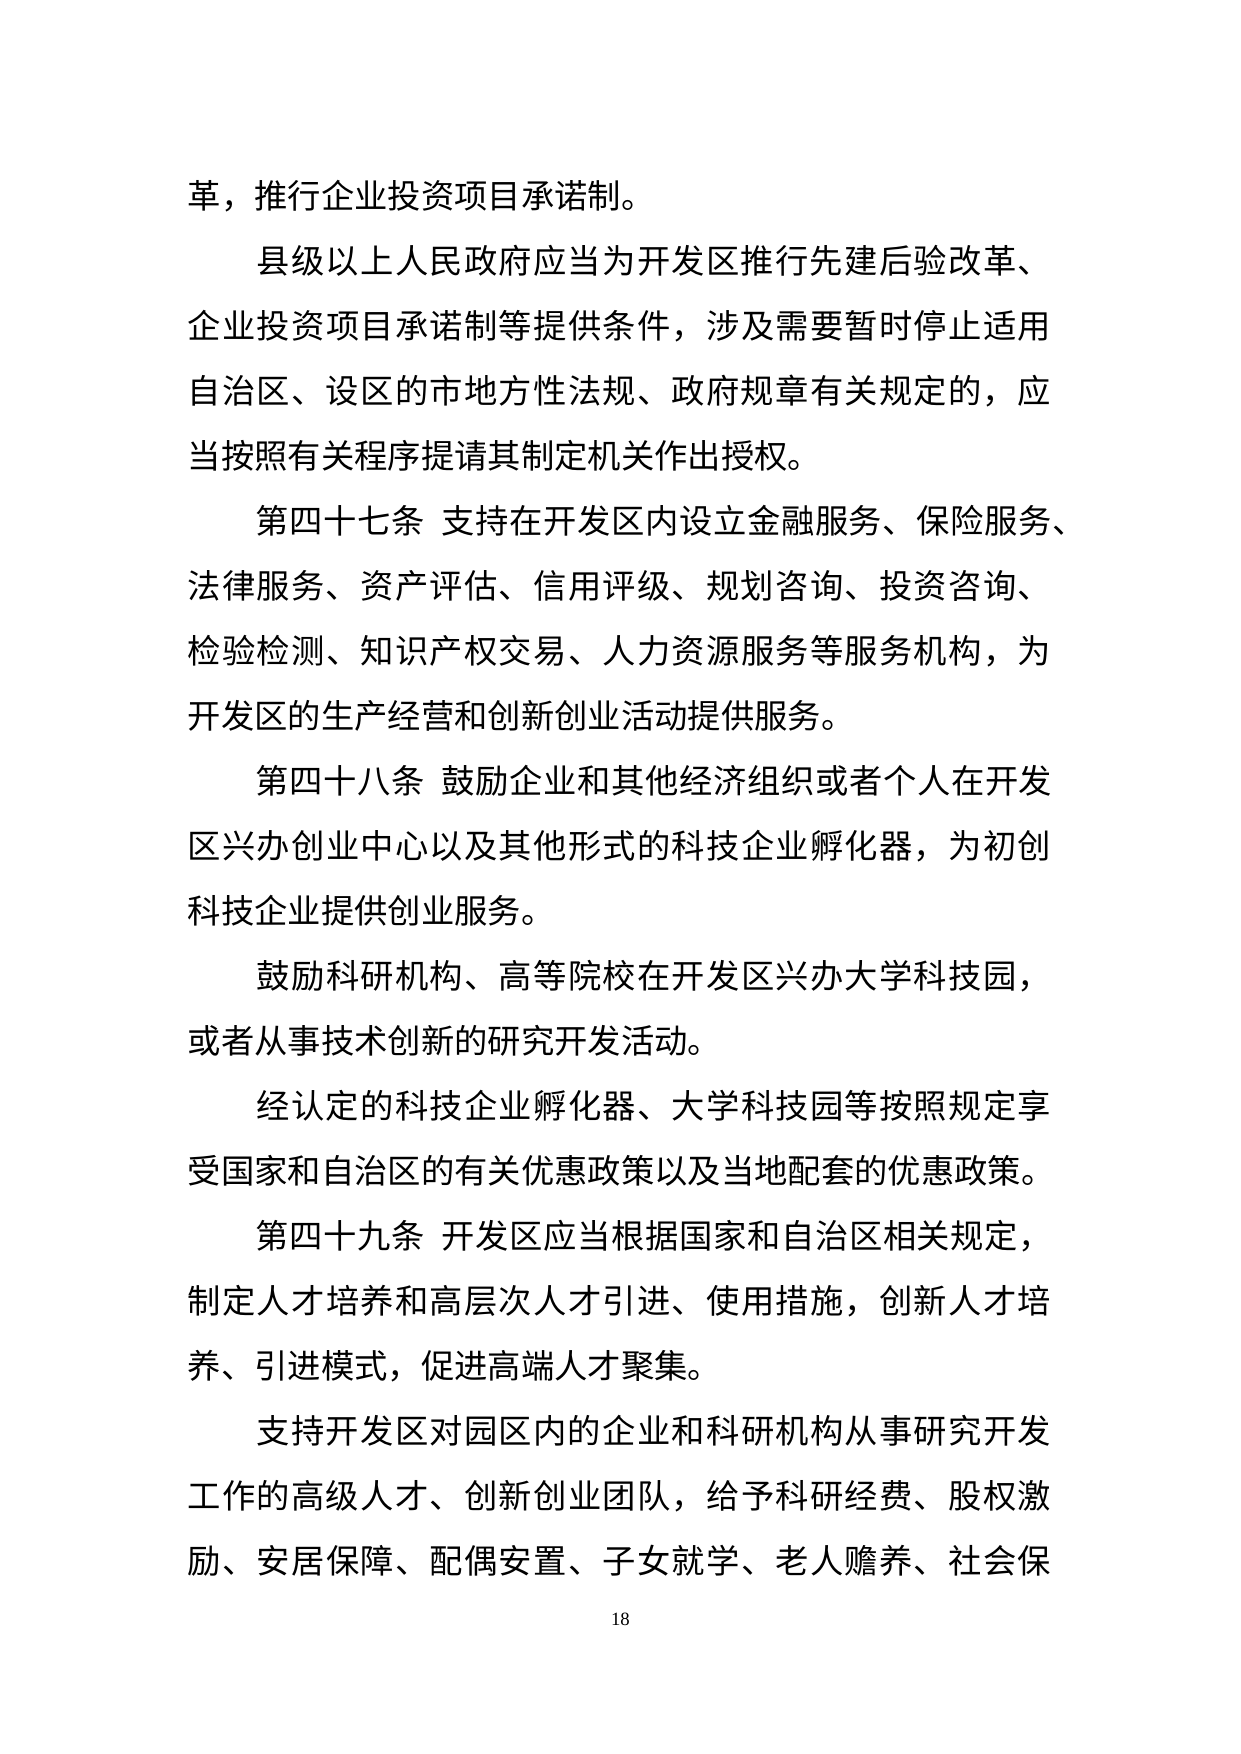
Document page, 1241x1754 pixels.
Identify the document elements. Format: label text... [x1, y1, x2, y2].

text 县级以上人民政府应当为开发区推行先建后验改革、企业投资项目承诺制等提供条件，涉及需要暂时停止适用自治区、设区的市地方性法规、政府规章有关规定的，应当按照有关程序提请其制定机关作出授权。 [187, 227, 1053, 487]
text 经认定的科技企业孵化器、大学科技园等按照规定享受国家和自治区的有关优惠政策以及当地配套的优惠政策。 [187, 1072, 1053, 1202]
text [187, 1397, 1053, 1592]
text 鼓励科研机构、高等院校在开发区兴办大学科技园，或者从事技术创新的研究开发活动。 [187, 942, 1053, 1072]
text 第四十八条 鼓励企业和其他经济组织或者个人在开发区兴办创业中心以及其他形式的科技企业孵化器，为初创科技企业提供创业服务。 [187, 747, 1053, 942]
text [187, 162, 1053, 227]
text 第四十九条 开发区应当根据国家和自治区相关规定，制定人才培养和高层次人才引进、使用措施，创新人才培养、引进模式，促进高端人才聚集。 [187, 1202, 1053, 1397]
text 第四十七条 支持在开发区内设立金融服务、保险服务、法律服务、资产评估、信用评级、规划咨询、投资咨询、检验检测、知识产权交易、人力资源服务等服务机构，为开发区的生产经营和创新创业活动提供服务。 [187, 487, 1053, 747]
